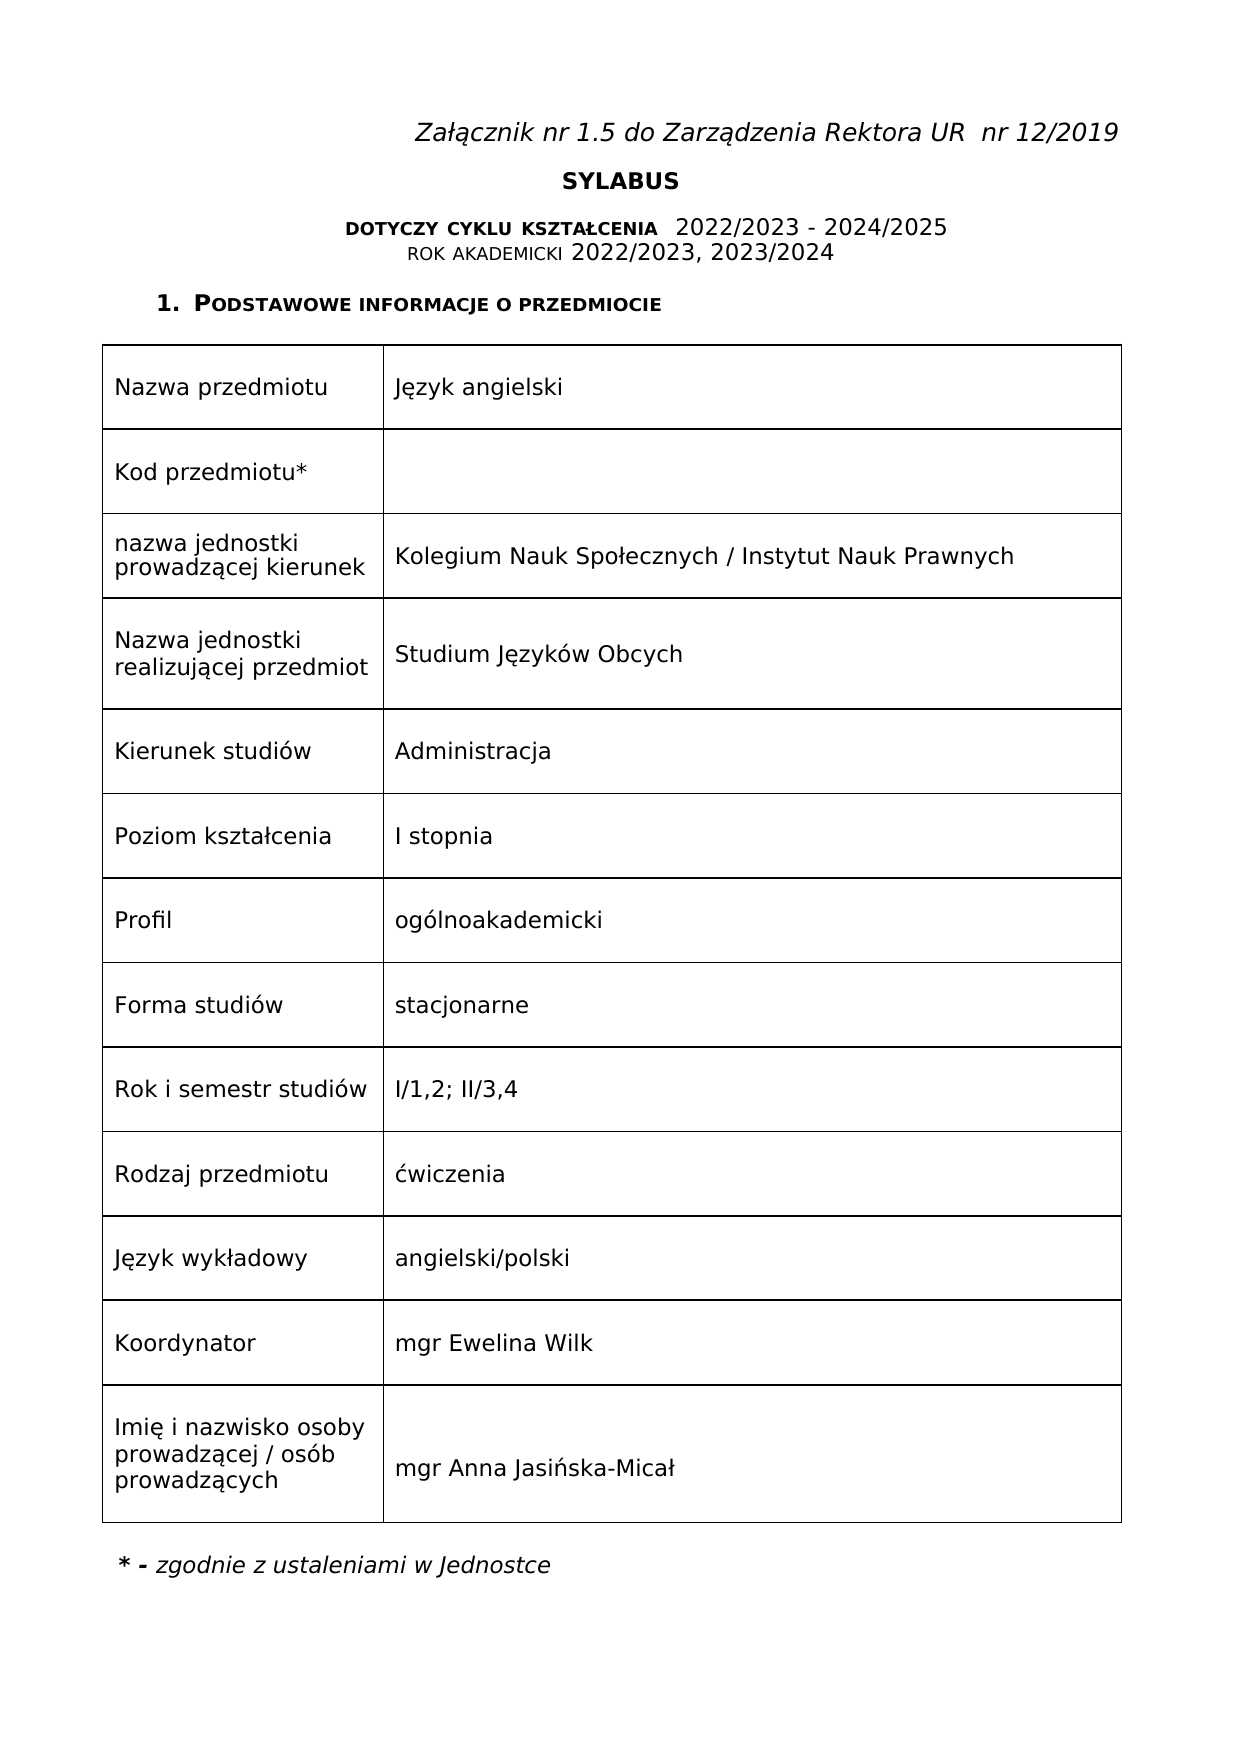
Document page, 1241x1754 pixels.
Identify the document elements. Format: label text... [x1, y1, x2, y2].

table_cell angielski/polski [384, 1217, 1121, 1299]
title Załącznik nr 1.5 do Zarządzenia Rektora UR nr 12/2019 [415, 118, 1144, 147]
table_cell Nazwa jednostki realizującej przedmiot [103, 599, 383, 708]
table_cell Koordynator [103, 1301, 383, 1384]
table_cell nazwa jednostki prowadzącej kierunek [103, 514, 383, 597]
table_cell Studium Języków Obcych [384, 599, 1121, 708]
text DOTYCZY CYKLU KSZTAŁCENIA 2022/2023 - 2024/2025 [331, 214, 962, 240]
table_cell Forma studiów [103, 963, 383, 1046]
table_cell Rok i semestr studiów [103, 1048, 383, 1131]
table_cell ogólnoakademicki [384, 879, 1121, 962]
table_cell I stopnia [384, 794, 1121, 877]
table_cell Kolegium Nauk Społecznych / Instytut Nauk Prawnych [384, 514, 1121, 597]
table_cell I/1,2; II/3,4 [384, 1048, 1121, 1131]
text * - zgodnie z ustaleniami w Jednostce [118, 1552, 1144, 1579]
table_cell Rodzaj przedmiotu [103, 1132, 383, 1215]
subtitle SYLABUS [331, 168, 910, 195]
table_cell Imię i nazwisko osoby prowadzącej / osób prowadzących [103, 1386, 383, 1522]
table_cell mgr Anna Jasińska-Micał [384, 1386, 1121, 1522]
table_cell ćwiczenia [384, 1132, 1121, 1215]
table_cell Profil [103, 879, 383, 962]
table_cell Język wykładowy [103, 1217, 383, 1299]
table_header Nazwa przedmiotu [103, 346, 383, 428]
table_cell Kod przedmiotu* [103, 430, 383, 513]
table_cell stacjonarne [384, 963, 1121, 1046]
list PODSTAWOWE INFORMACJE O PRZEDMIOCIE [156, 291, 1144, 317]
table_header Język angielski [384, 346, 1121, 428]
table_cell Kierunek studiów [103, 710, 383, 793]
table_cell [384, 430, 1121, 513]
table_cell Poziom kształcenia [103, 794, 383, 877]
text ROK AKADEMICKI 2022/2023, 2023/2024 [331, 240, 910, 266]
table_cell mgr Ewelina Wilk [384, 1301, 1121, 1384]
table_cell Administracja [384, 710, 1121, 793]
